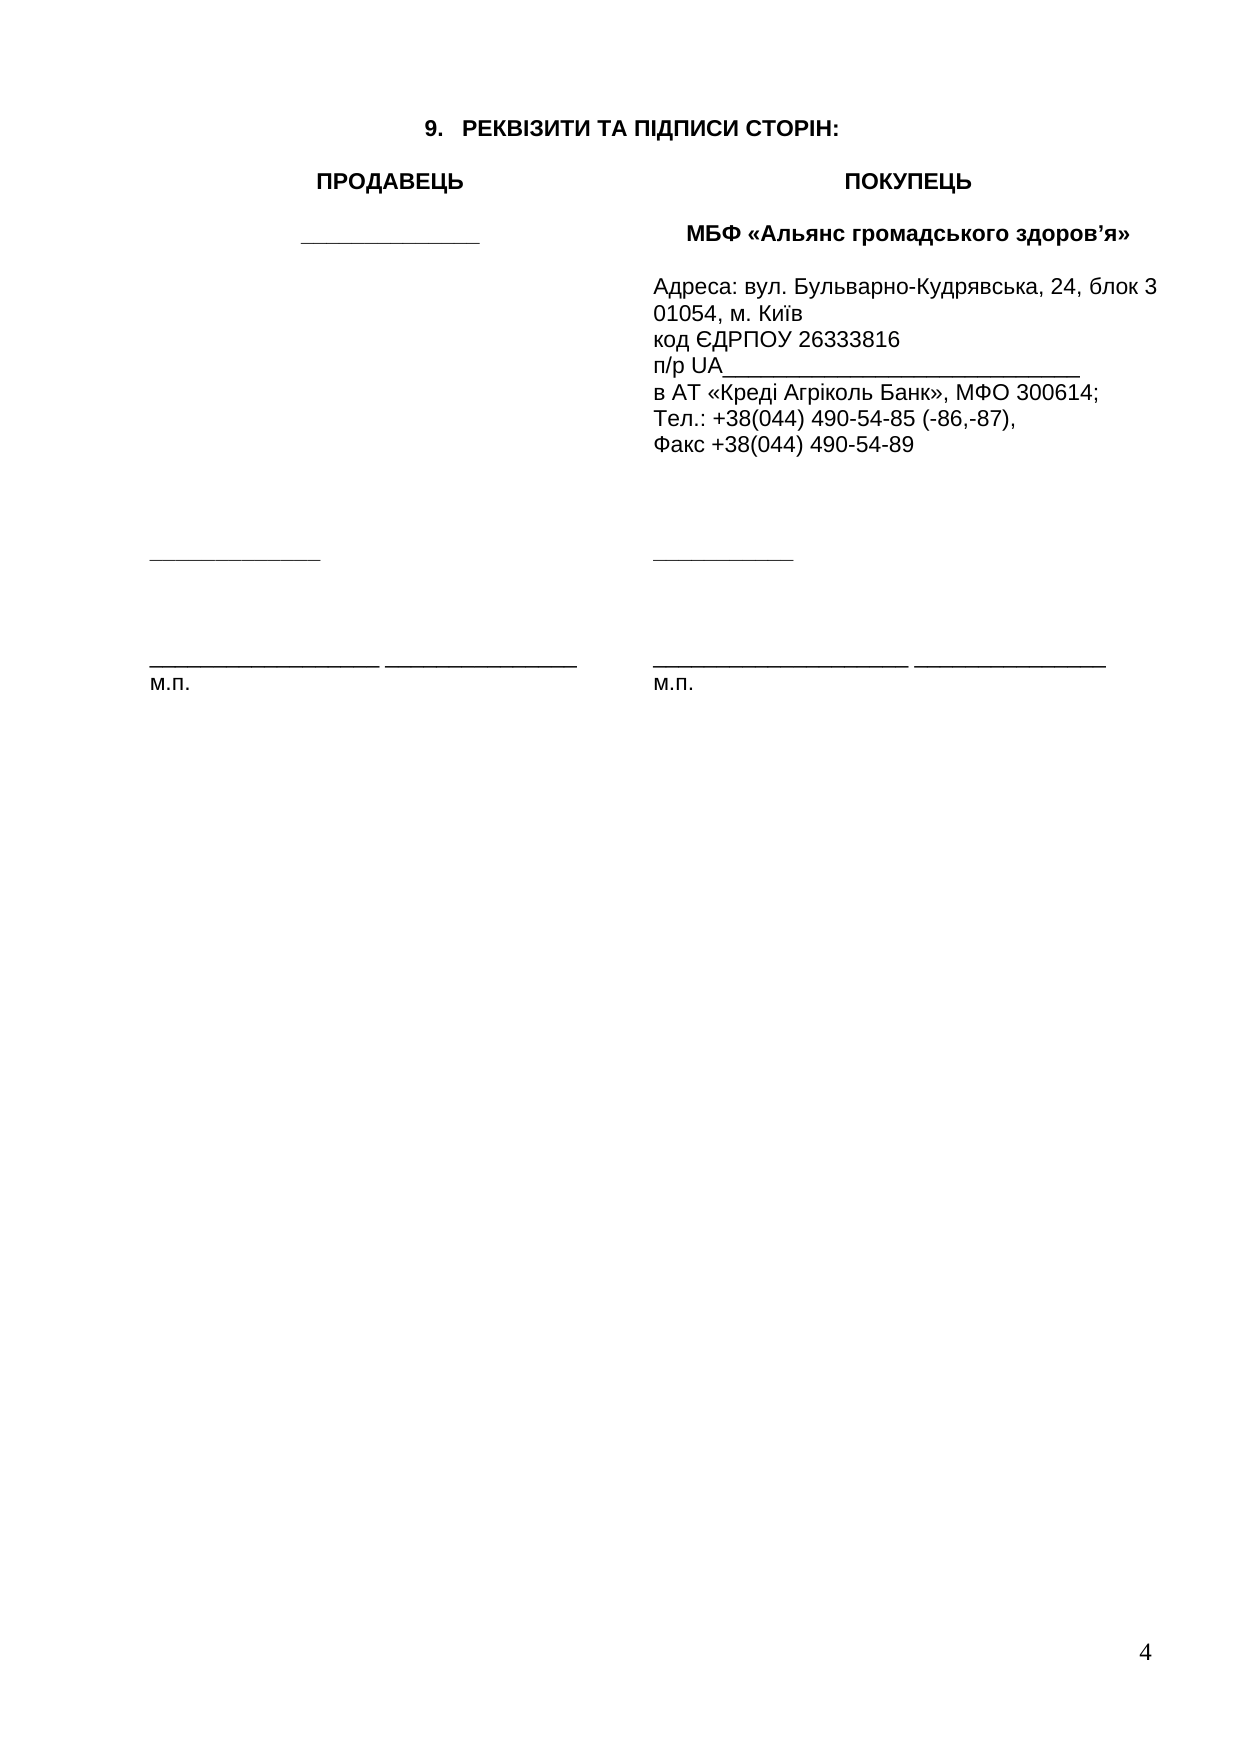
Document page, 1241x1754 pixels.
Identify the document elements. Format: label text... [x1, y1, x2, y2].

table_header ПРОДАВЕЦЬ ______________ _____________ __________________ _______________ м.п. [138, 168, 642, 695]
list РЕКВІЗИТИ ТА ПІДПИСИ СТОРІН: [112, 115, 1152, 141]
table_header ПОКУПЕЦЬ МБФ «Альянс громадського здоров’я» Адреса: вул. Бульварно-Кудрявська, 24, блок 3 01054, м. Київ код ЄДРПОУ 26333816 п/р UA____________________________ в АТ «Креді Агріколь Банк», МФО 300614; Тел.: +38(044) 490-54-85 (-86,-87), Факс +38(044) 490-54-89 ___________ ____________________ _______________ м.п. [642, 168, 1174, 695]
